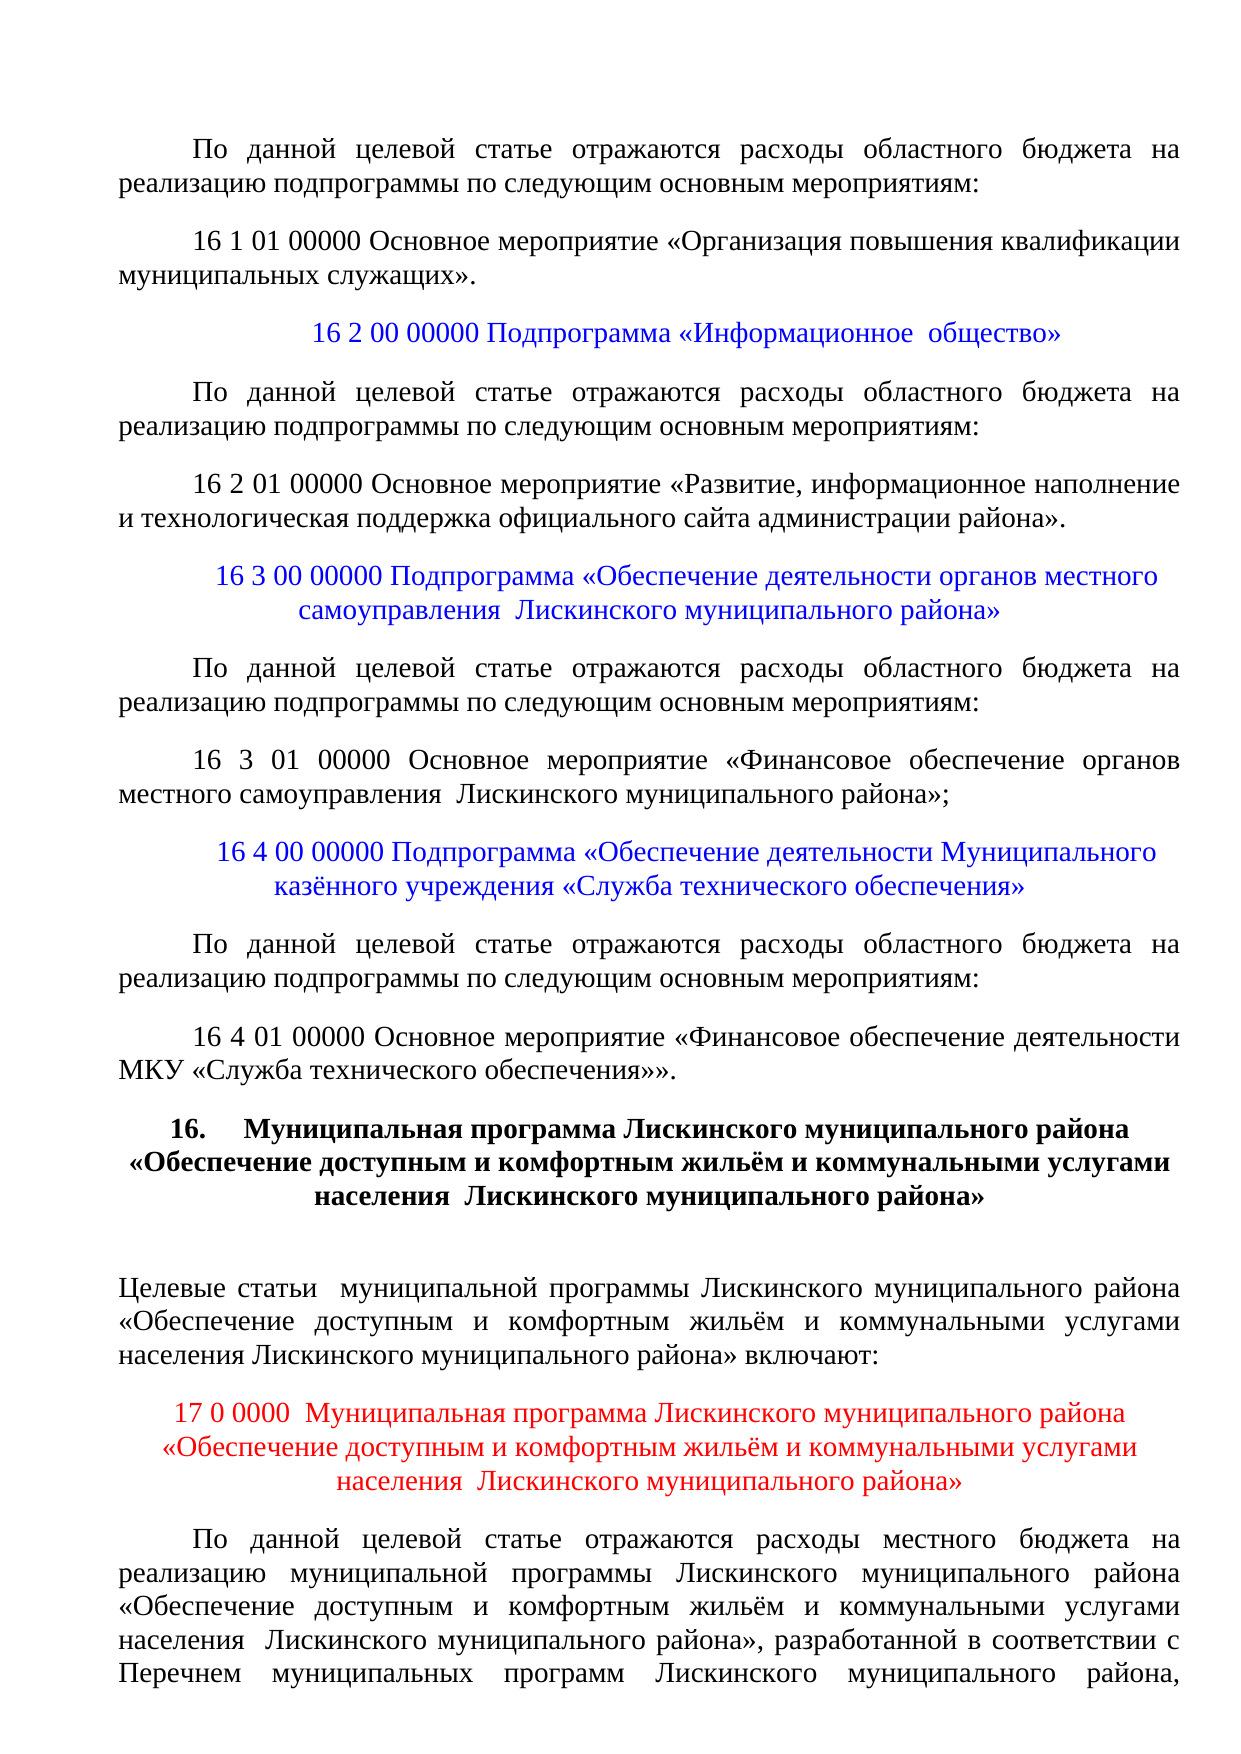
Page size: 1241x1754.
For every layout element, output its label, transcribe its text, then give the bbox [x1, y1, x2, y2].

text 16 4 00 00000 Подпрограмма «Обеспечение деятельности Муниципального казённого учреждения «Служба технического обеспечения» [118, 834, 1181, 902]
text Целевые статьи муниципальной программы Лискинского муниципального района «Обеспечение доступным и комфортным жильём и коммунальными услугами населения Лискинского муниципального района» включают: [118, 1270, 1181, 1371]
text 16 2 01 00000 Основное мероприятие «Развитие, информационное наполнение и технологическая поддержка официального сайта администрации района». [118, 466, 1181, 533]
text По данной целевой статье отражаются расходы областного бюджета на реализацию подпрограммы по следующим основным мероприятиям: [118, 374, 1181, 441]
text 16 1 01 00000 Основное мероприятие «Организация повышения квалификации муниципальных служащих». [118, 223, 1181, 291]
text По данной целевой статье отражаются расходы областного бюджета на реализацию подпрограммы по следующим основным мероприятиям: [118, 650, 1181, 717]
text 17 0 0000 Муниципальная программа Лискинского муниципального района «Обеспечение доступным и комфортным жильём и коммунальными услугами населения Лискинского муниципального района» [118, 1396, 1181, 1496]
text По данной целевой статье отражаются расходы областного бюджета на реализацию подпрограммы по следующим основным мероприятиям: [118, 131, 1181, 198]
list Муниципальная программа Лискинского муниципального района «Обеспечение доступным и комфортным жильём и коммунальными услугами населения Лискинского муниципального района» [118, 1111, 1181, 1211]
text 16 4 01 00000 Основное мероприятие «Финансовое обеспечение деятельности МКУ «Служба технического обеспечения»». [118, 1019, 1181, 1086]
text 16 3 00 00000 Подпрограмма «Обеспечение деятельности органов местного самоуправления Лискинского муниципального района» [118, 558, 1181, 625]
text 16 2 00 00000 Подпрограмма «Информационное общество» [118, 316, 1181, 349]
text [118, 1521, 1181, 1689]
text По данной целевой статье отражаются расходы областного бюджета на реализацию подпрограммы по следующим основным мероприятиям: [118, 927, 1181, 994]
text 16 3 01 00000 Основное мероприятие «Финансовое обеспечение органов местного самоуправления Лискинского муниципального района»; [118, 742, 1181, 809]
